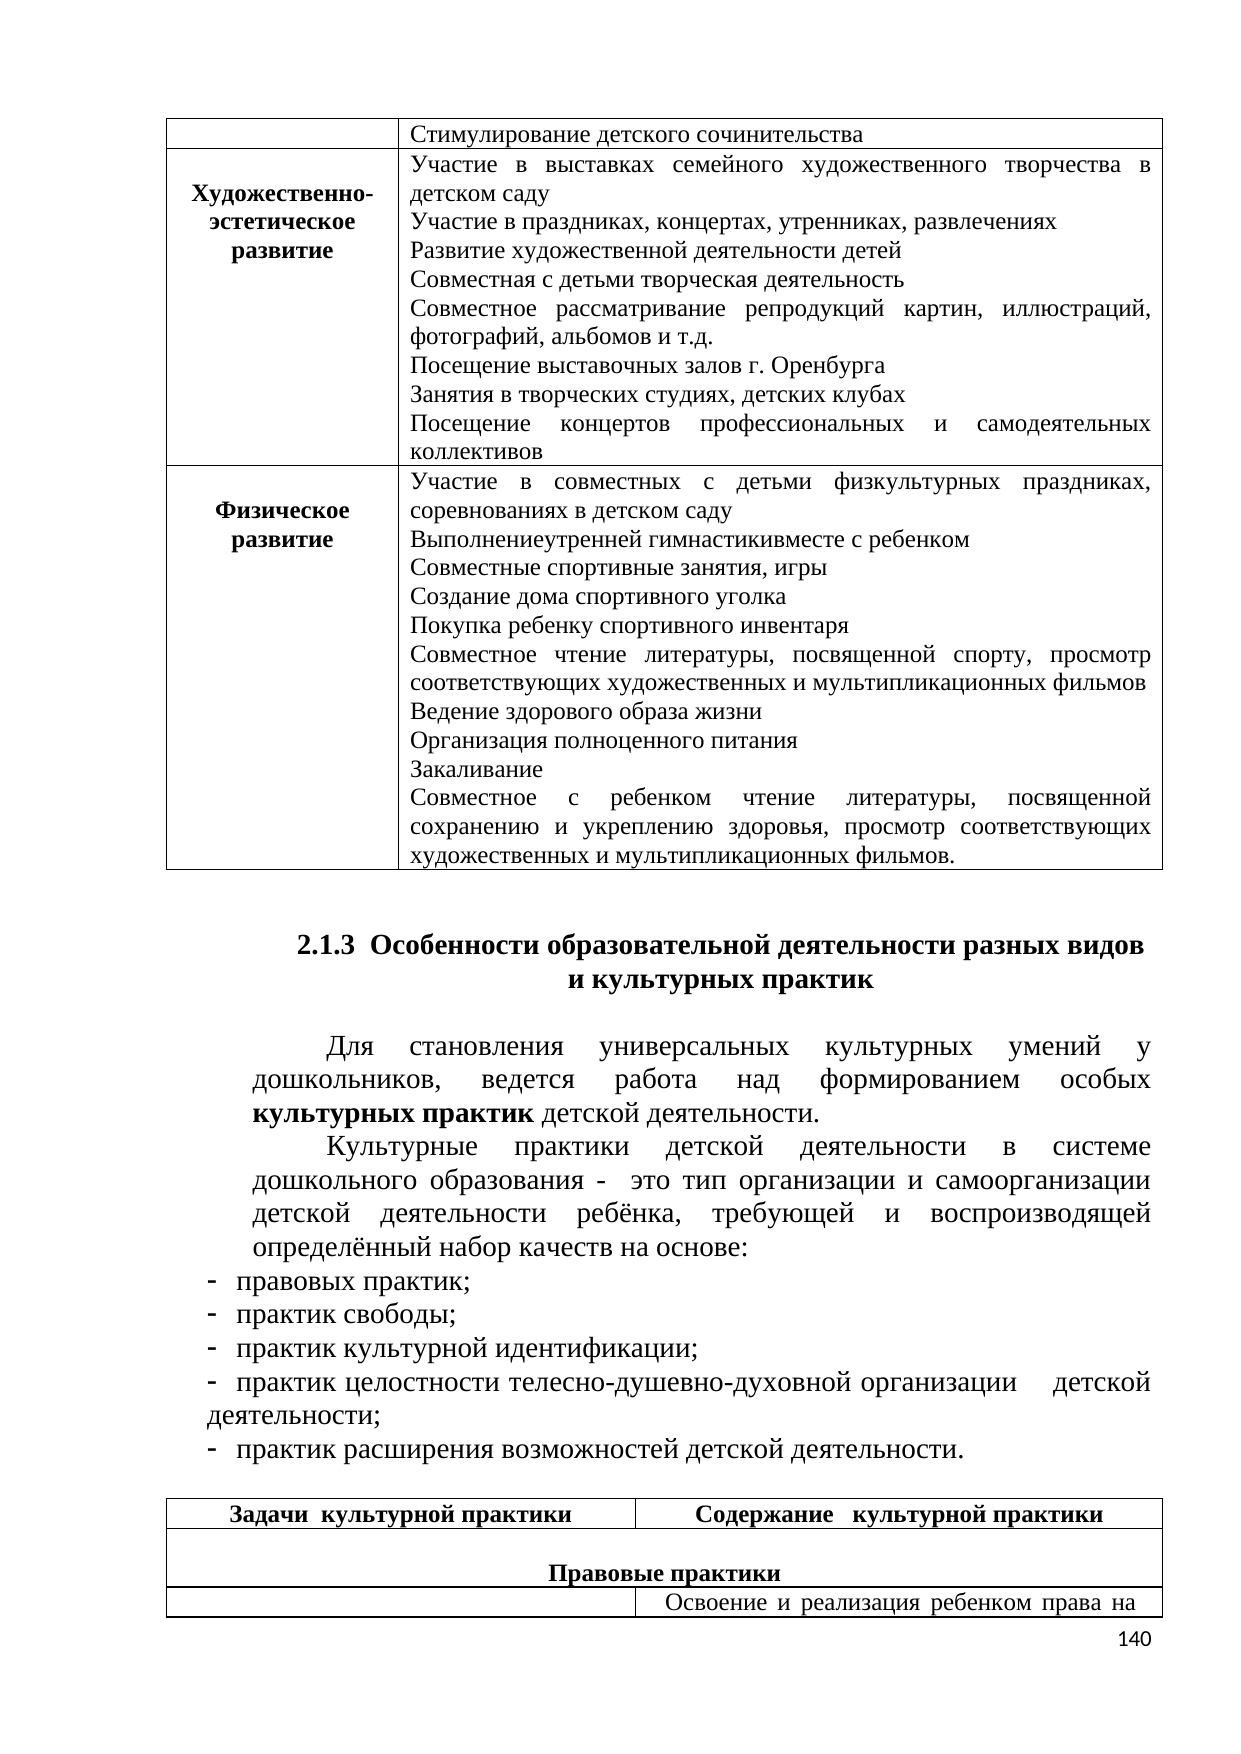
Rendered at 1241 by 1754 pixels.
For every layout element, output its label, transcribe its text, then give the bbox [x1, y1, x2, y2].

list практик культурной идентификации; [207, 1330, 1152, 1364]
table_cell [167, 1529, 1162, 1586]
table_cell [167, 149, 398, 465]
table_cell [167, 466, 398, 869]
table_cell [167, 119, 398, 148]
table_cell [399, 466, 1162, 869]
list практик расширения возможностей детской деятельности. [207, 1431, 1152, 1464]
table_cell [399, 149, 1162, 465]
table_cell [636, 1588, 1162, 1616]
text Для становления универсальных культурных умений у дошкольников, ведется работа над формированием особых культурных практик детской деятельности. [252, 1028, 1152, 1128]
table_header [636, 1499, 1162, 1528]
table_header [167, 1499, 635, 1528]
list правовых практик; [207, 1263, 1152, 1296]
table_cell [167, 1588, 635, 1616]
list практик целостности телесно-душевно-духовной организации детской деятельности; [207, 1364, 1152, 1431]
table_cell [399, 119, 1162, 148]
list практик свободы; [207, 1296, 1152, 1330]
text Культурные практики детской деятельности в системе дошкольного образования - это тип организации и самоорганизации детской деятельности ребёнка, требующей и воспроизводящей определённый набор качеств на основе: [252, 1128, 1152, 1263]
text 2.1.3 Особенности образовательной деятельности разных видов и культурных практик [290, 927, 1152, 994]
